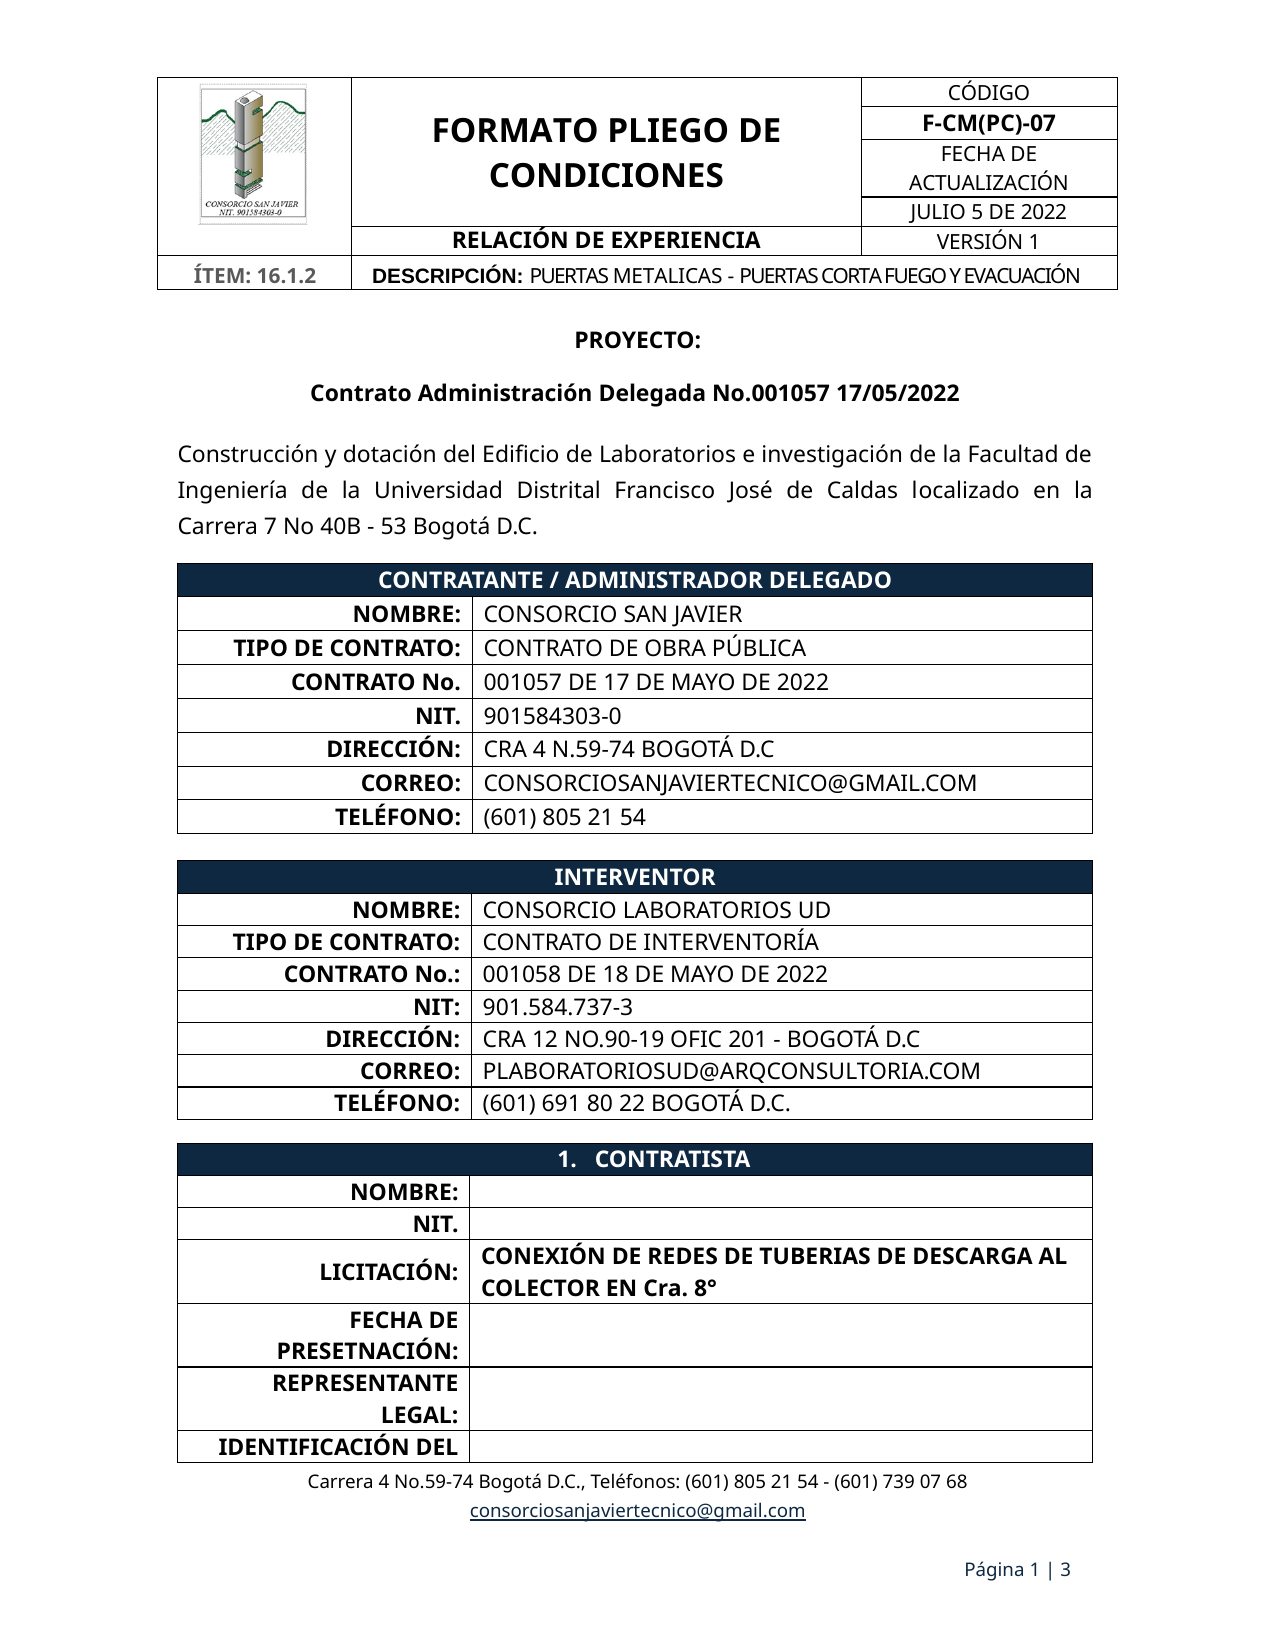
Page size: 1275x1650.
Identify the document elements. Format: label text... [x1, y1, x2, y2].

table_cell LICITACIÓN: [178, 1240, 469, 1303]
table_cell CONEXIÓN DE REDES DE TUBERIAS DE DESCARGA AL COLECTOR EN Cra. 8° [470, 1240, 1092, 1303]
table_cell (601) 691 80 22 BOGOTÁ D.C. [472, 1088, 1092, 1119]
table_cell NOMBRE: [178, 1176, 469, 1207]
table_cell CONSORCIO LABORATORIOS UD [472, 894, 1092, 925]
table_cell [470, 1431, 1092, 1462]
table_cell TIPO DE CONTRATO: [178, 631, 472, 664]
table_cell PLABORATORIOSUD@ARQCONSULTORIA.COM [472, 1055, 1092, 1086]
table_cell 001057 DE 17 DE MAYO DE 2022 [473, 665, 1092, 698]
table_cell 001058 DE 18 DE MAYO DE 2022 [472, 958, 1092, 989]
picture [198, 83, 308, 225]
table_cell DIRECCIÓN: [178, 733, 472, 766]
table_cell NOMBRE: [178, 597, 472, 630]
table_cell TIPO DE CONTRATO: [178, 926, 471, 957]
table_cell NIT. [178, 1208, 469, 1239]
text Contrato Administración Delegada No.001057 17/05/2022 [177, 377, 1093, 408]
table_cell CONTRATO No. [178, 665, 472, 698]
table_cell DIRECCIÓN: [178, 1023, 471, 1054]
text Construcción y dotación del Edificio de Laboratorios e investigación de la Facultad de Ingeniería de la Universidad Distrital Francisco José de Caldas localizado en la Carrera 7 No 40B - 53 Bogotá D.C. [177, 438, 1093, 541]
table_cell NIT. [178, 699, 472, 732]
text PROYECTO: [177, 324, 1098, 356]
table_cell IDENTIFICACIÓN DEL REPRESENTANTE LEGAL: [178, 1431, 469, 1462]
table_cell CRA 4 N.59-74 BOGOTÁ D.C [473, 733, 1092, 766]
table_cell CONTRATO DE INTERVENTORÍA [472, 926, 1092, 957]
table_cell CONSORCIOSANJAVIERTECNICO@GMAIL.COM [473, 767, 1092, 799]
table_cell TELÉFONO: [178, 1088, 471, 1119]
table_cell REPRESENTANTE LEGAL: [178, 1368, 469, 1430]
table_cell [470, 1176, 1092, 1207]
table_cell CONTRATO DE OBRA PÚBLICA [473, 631, 1092, 664]
table_cell CONTRATO No.: [178, 958, 471, 989]
table_header INTERVENTOR [178, 861, 1092, 893]
table_cell [470, 1208, 1092, 1239]
table_cell NIT: [178, 991, 471, 1022]
table_cell 901584303-0 [473, 699, 1092, 732]
table_cell 901.584.737-3 [472, 991, 1092, 1022]
table_header CONTRATANTE / ADMINISTRADOR DELEGADO [178, 564, 1092, 596]
table_cell CRA 12 NO.90-19 OFIC 201 - BOGOTÁ D.C [472, 1023, 1092, 1054]
table_cell FECHA DE PRESETNACIÓN: [178, 1304, 469, 1366]
table_cell NOMBRE: [178, 894, 471, 925]
table_cell [470, 1368, 1092, 1430]
table_cell TELÉFONO: [178, 800, 472, 833]
table_cell CORREO: [178, 767, 472, 799]
table_header CONTRATISTA [178, 1144, 1092, 1175]
table_cell CONSORCIO SAN JAVIER [473, 597, 1092, 630]
table_cell (601) 805 21 54 [473, 800, 1092, 833]
table_cell CORREO: [178, 1055, 471, 1086]
table_cell [470, 1304, 1092, 1366]
